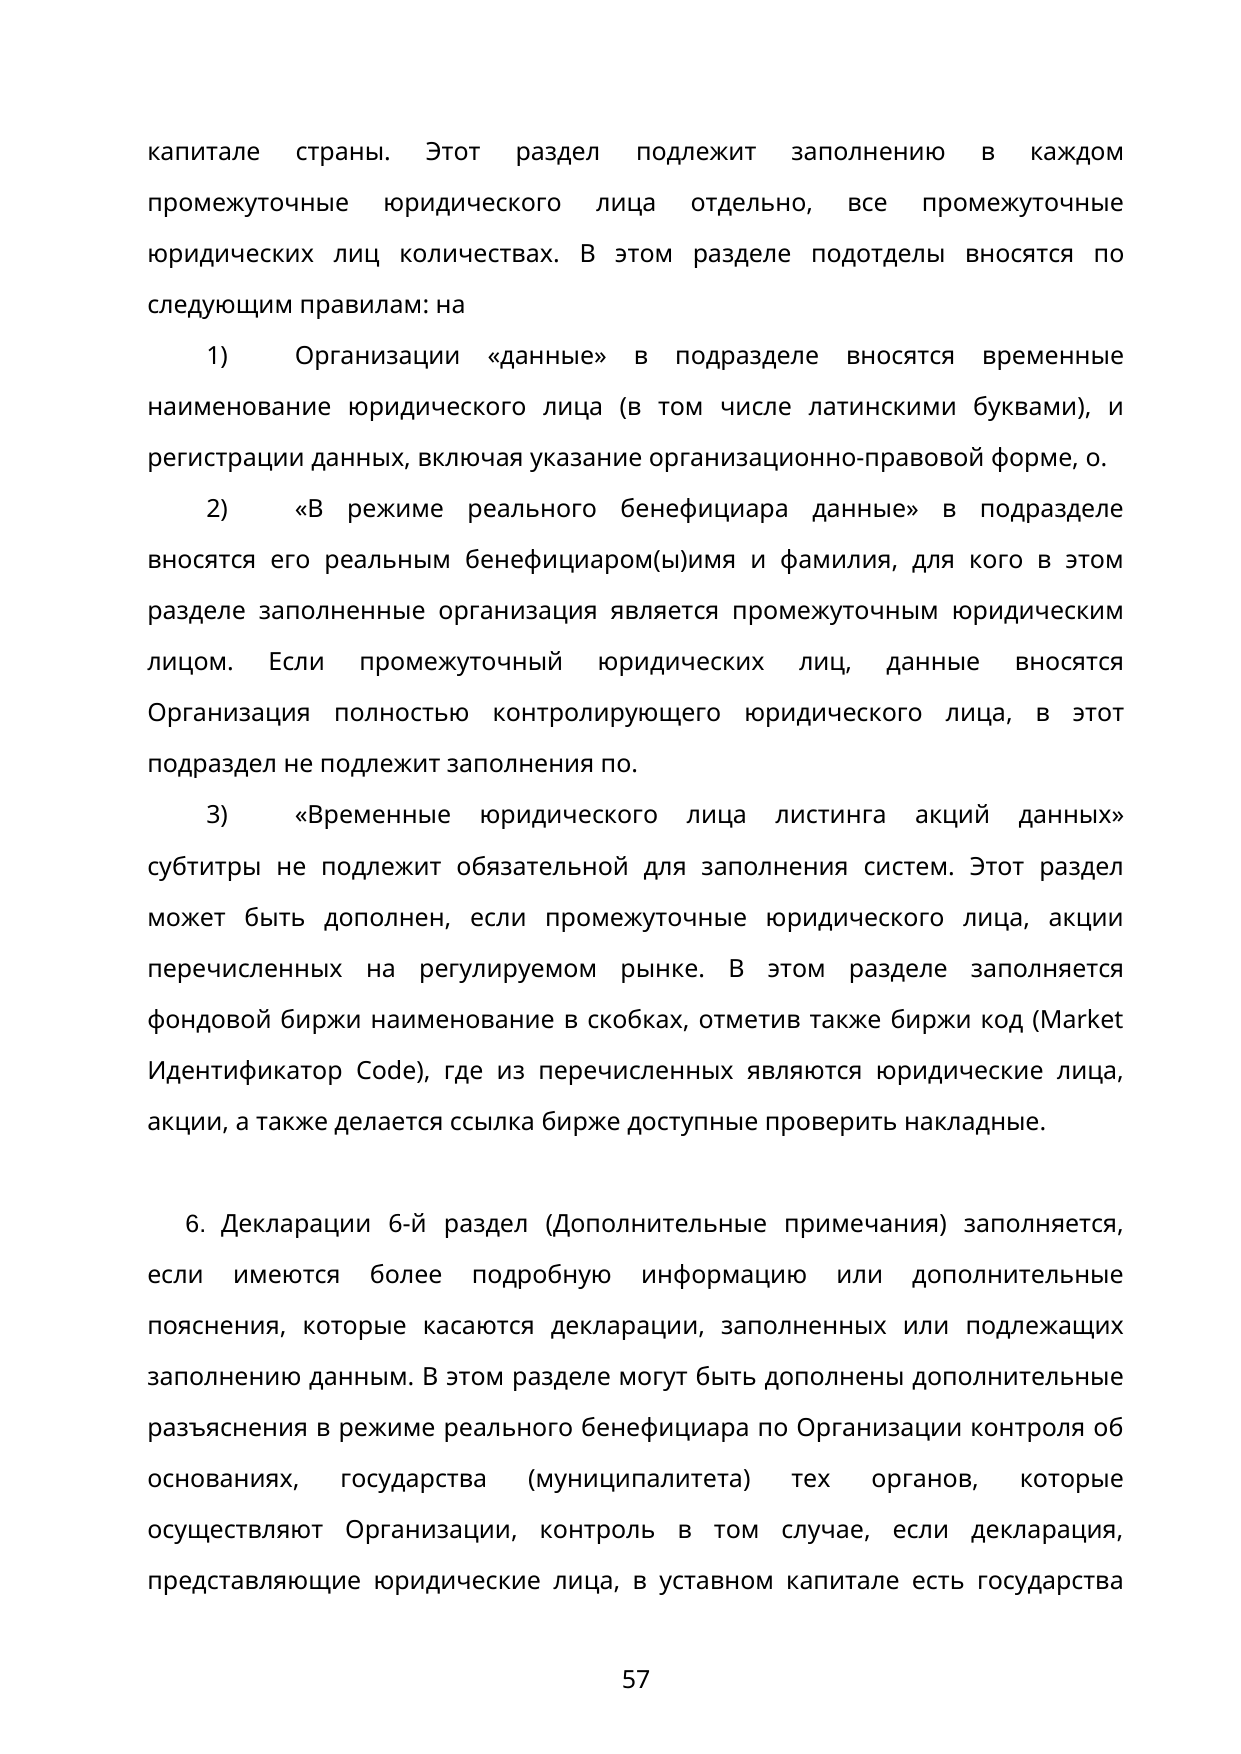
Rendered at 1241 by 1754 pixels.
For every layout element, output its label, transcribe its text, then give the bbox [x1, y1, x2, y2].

list «В режиме реального бенефициара данные» в подразделе вносятся его реальным бенефициаром(ы)имя и фамилия, для кого в этом разделе заполненные организация является промежуточным юридическим лицом. Если промежуточный юридических лиц, данные вносятся Организация полностью контролирующего юридического лица, в этот подраздел не подлежит заполнения по. [147, 491, 1125, 780]
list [147, 1205, 1125, 1597]
list «Временные юридического лица листинга акций данных» субтитры не подлежит обязательной для заполнения систем. Этот раздел может быть дополнен, если промежуточные юридического лица, акции перечисленных на регулируемом рынке. В этом разделе заполняется фондовой биржи наименование в скобках, отметив также биржи код (Market Идентификатор Code), где из перечисленных являются юридические лица, акции, а также делается ссылка бирже доступные проверить накладные. [147, 797, 1125, 1137]
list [147, 133, 1125, 321]
list Организации «данные» в подразделе вносятся временные наименование юридического лица (в том числе латинскими буквами), и регистрации данных, включая указание организационно-правовой форме, о. [147, 338, 1125, 474]
